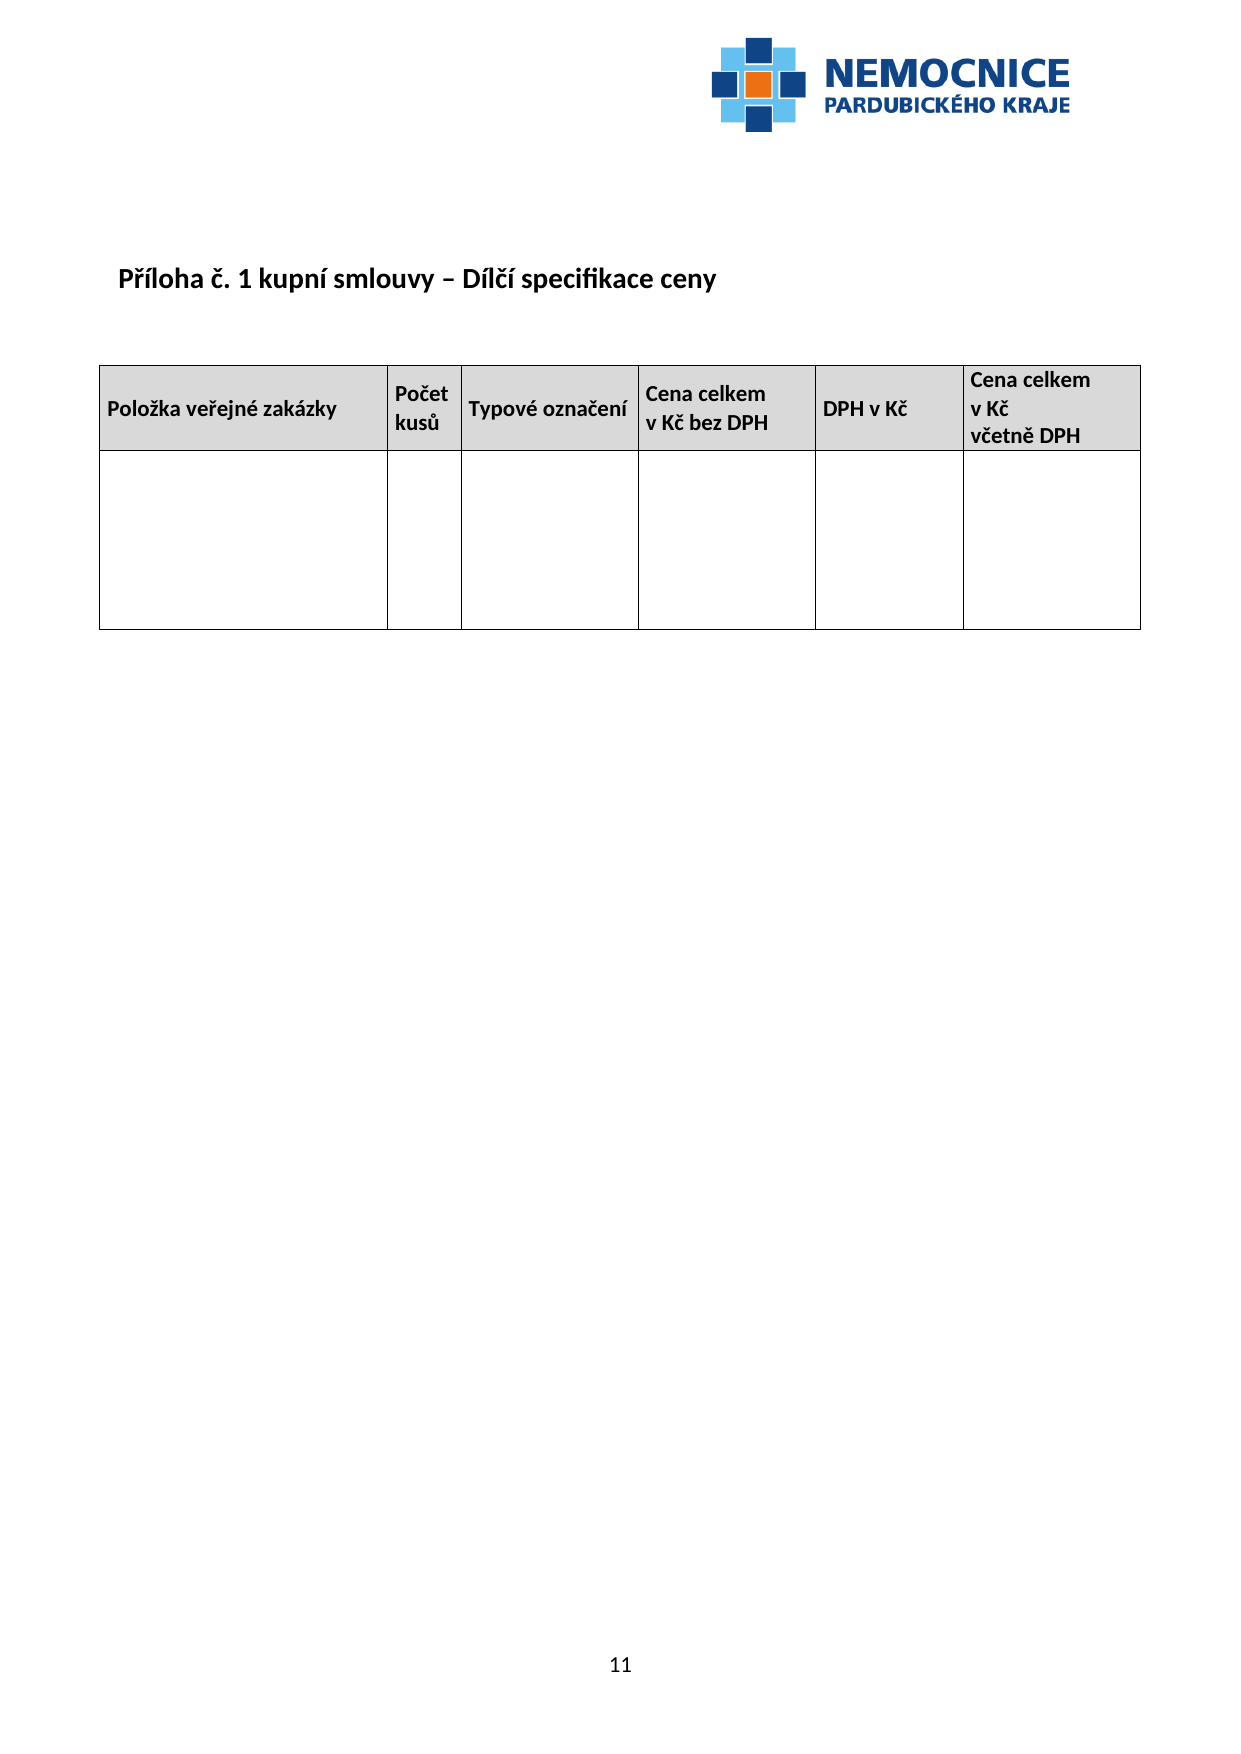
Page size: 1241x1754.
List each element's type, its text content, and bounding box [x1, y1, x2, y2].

table_header Cena celkem v Kč včetně DPH [964, 366, 1140, 450]
table_header Typové označení [462, 366, 638, 450]
table_cell [964, 451, 1140, 629]
table_cell [816, 451, 963, 629]
picture [710, 36, 1070, 133]
table_cell [100, 451, 387, 629]
table_cell [639, 451, 815, 629]
table_header Počet kusů [388, 366, 461, 450]
table_header DPH v Kč [816, 366, 963, 450]
table_header Cena celkem v Kč bez DPH [639, 366, 815, 450]
text Příloha č. 1 kupní smlouvy – Dílčí specifikace ceny [118, 260, 1122, 295]
table_cell [388, 451, 461, 629]
table_cell [462, 451, 638, 629]
table_header Položka veřejné zakázky [100, 366, 387, 450]
